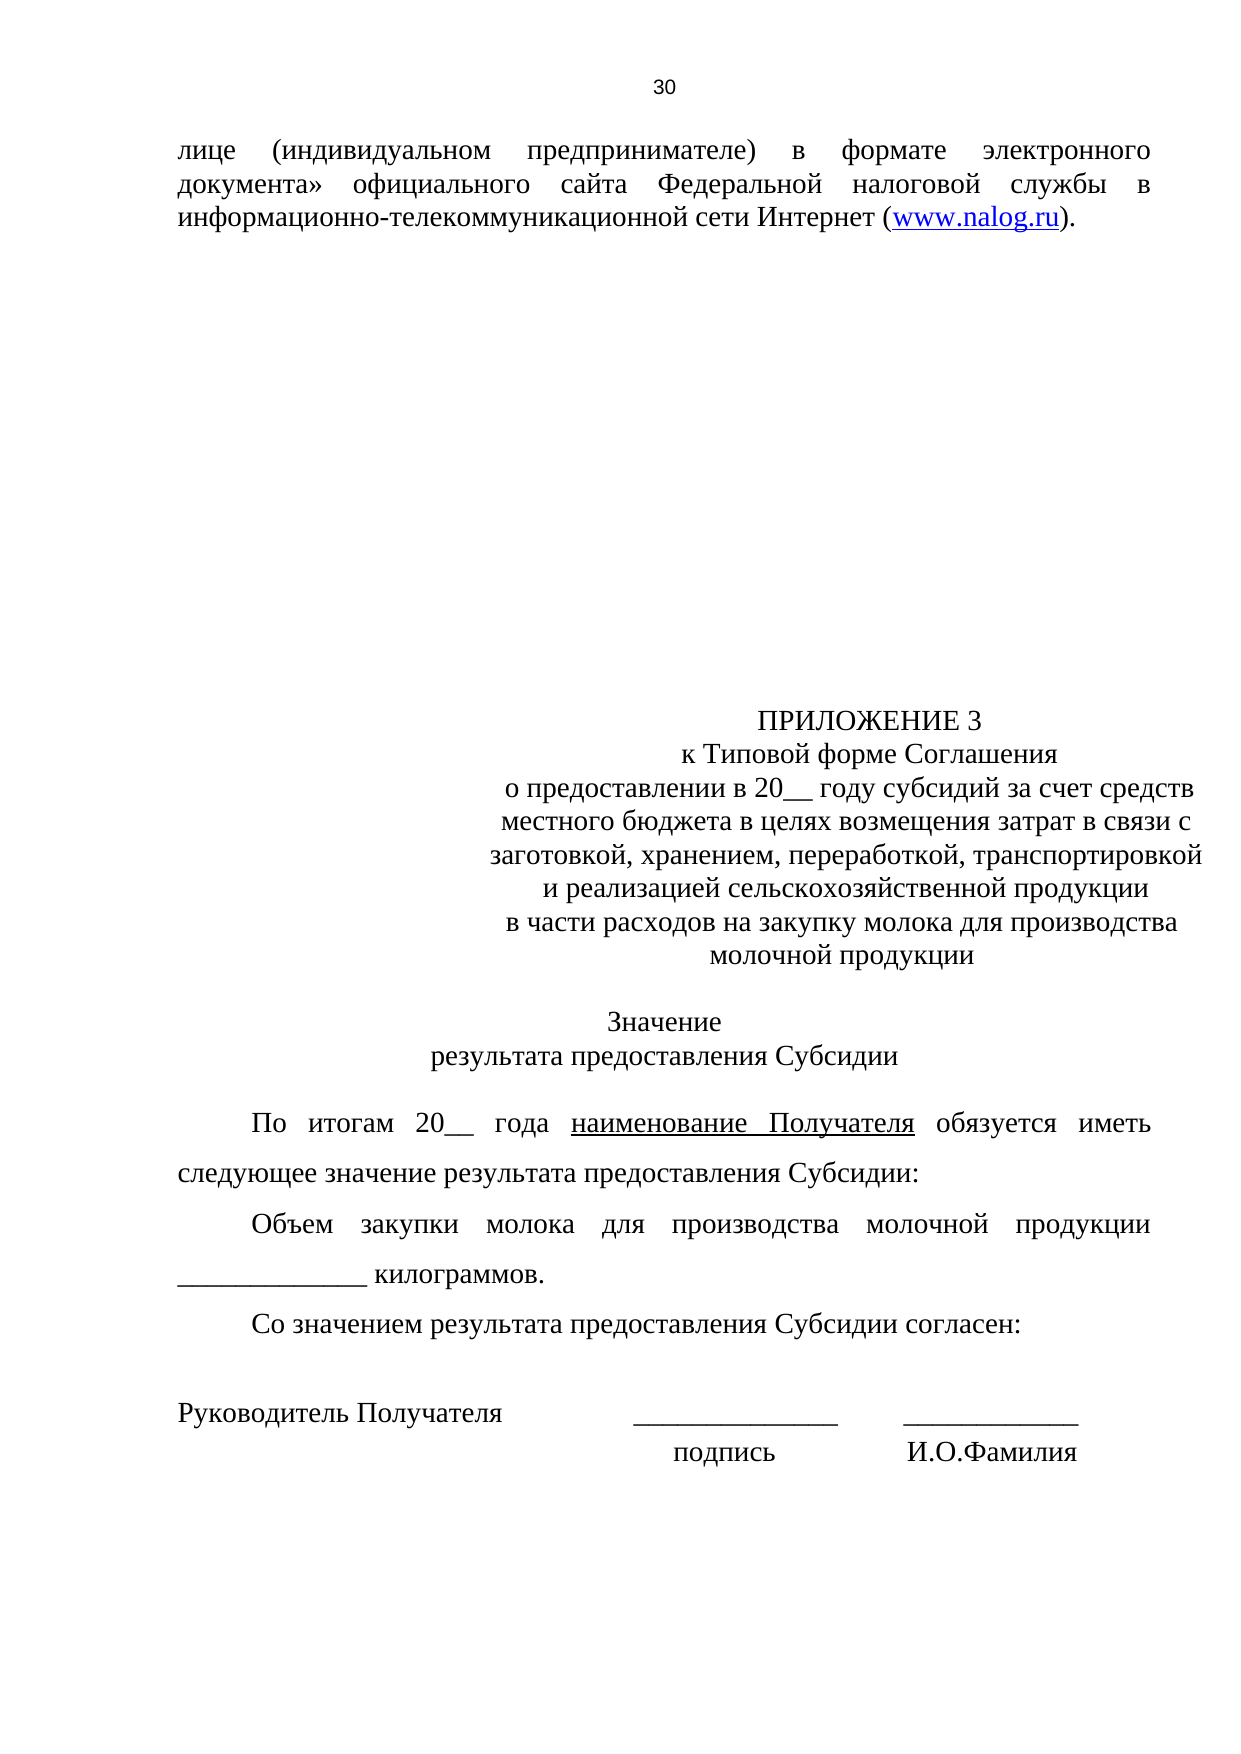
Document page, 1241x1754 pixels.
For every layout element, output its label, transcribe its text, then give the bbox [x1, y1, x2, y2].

text подпись И.О.Фамилия [177, 1434, 1152, 1467]
title результата предоставления Субсидии [177, 1038, 1152, 1072]
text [177, 132, 1152, 233]
text Со значением результата предоставления Субсидии согласен: [177, 1306, 1152, 1340]
table_header ПРИЛОЖЕНИЕ 3 [177, 703, 1207, 736]
text Руководитель Получателя ______________ ____________ [177, 1395, 1152, 1429]
text Объем закупки молока для производства молочной продукции _____________ килограммов. [177, 1206, 1152, 1290]
table_cell к Типовой форме Соглашения о предоставлении в 20__ году субсидий за счет средств местного бюджета в целях возмещения затрат в связи с заготовкой, хранением, переработкой, транспортировкой и реализацией сельскохозяйственной продукции в части расходов на закупку молока для производства молочной продукции [177, 736, 1207, 1004]
title Значение [177, 1004, 1152, 1038]
title По итогам 20__ года наименование Получателя обязуется иметь следующее значение результата предоставления Субсидии: [177, 1105, 1152, 1189]
